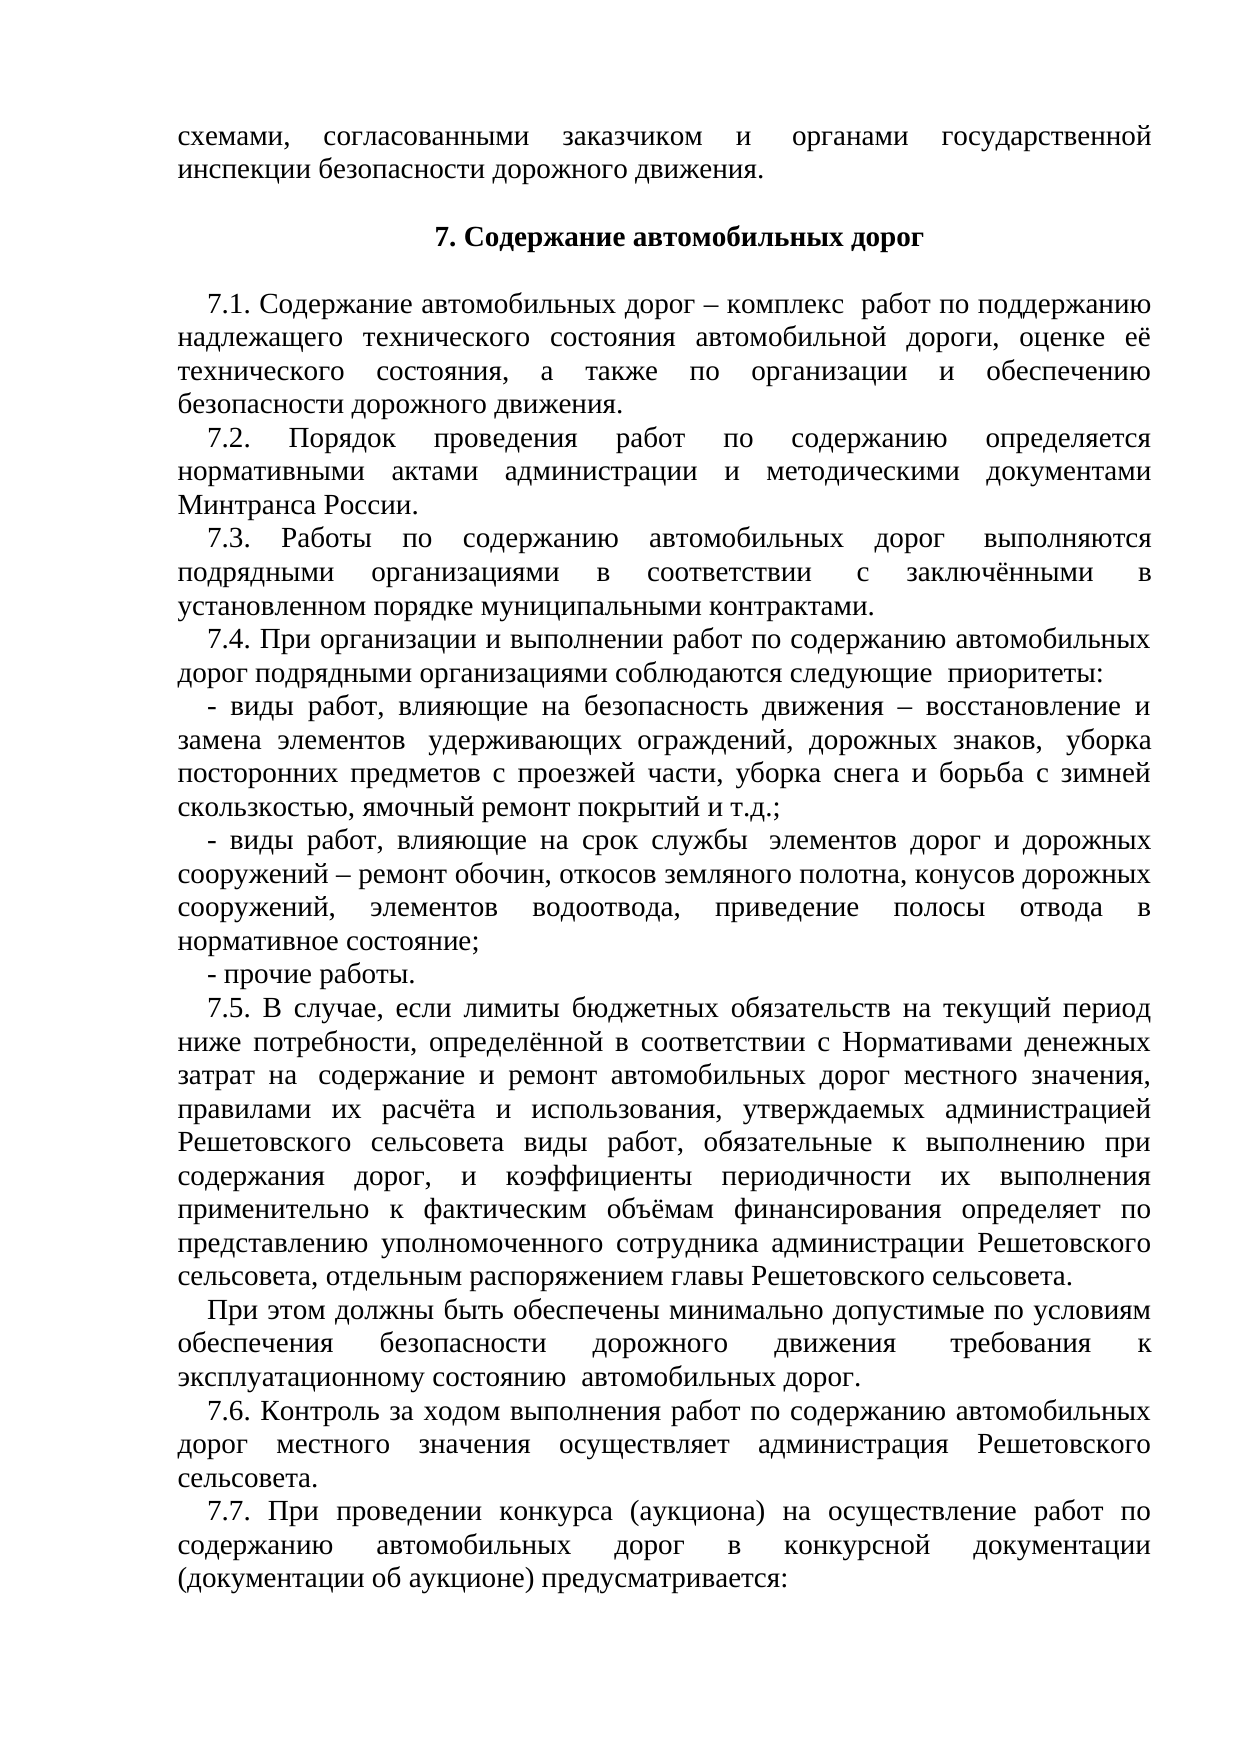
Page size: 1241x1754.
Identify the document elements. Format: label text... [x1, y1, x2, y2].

text При этом должны быть обеспечены минимально допустимые по условиям обеспечения безопасности дорожного движения требования к эксплуатационному состоянию автомобильных дорог. [177, 1292, 1152, 1393]
text 7.3. Работы по содержанию автомобильных дорог выполняются подрядными организациями в соответствии с заключёнными в установленном порядке муниципальными контрактами. [177, 521, 1152, 621]
text 7.1. Содержание автомобильных дорог – комплекс работ по поддержанию надлежащего технического состояния автомобильной дороги, оценке её технического состояния, а также по организации и обеспечению безопасности дорожного движения. [177, 286, 1152, 420]
text - виды работ, влияющие на срок службы элементов дорог и дорожных сооружений – ремонт обочин, откосов земляного полотна, конусов дорожных сооружений, элементов водоотвода, приведение полосы отвода в нормативное состояние; [177, 822, 1152, 957]
text 7.7. При проведении конкурса (аукциона) на осуществление работ по содержанию автомобильных дорог в конкурсной документации (документации об аукционе) предусматривается: [177, 1493, 1152, 1594]
text - виды работ, влияющие на безопасность движения – восстановление и замена элементов удерживающих ограждений, дорожных знаков, уборка посторонних предметов с проезжей части, уборка снега и борьба с зимней скользкостью, ямочный ремонт покрытий и т.д.; [177, 688, 1152, 822]
text - прочие работы. [177, 957, 1152, 990]
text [177, 118, 1152, 185]
text 7. Содержание автомобильных дорог [177, 219, 1152, 252]
text 7.5. В случае, если лимиты бюджетных обязательств на текущий период ниже потребности, определённой в соответствии с Нормативами денежных затрат на содержание и ремонт автомобильных дорог местного значения, правилами их расчёта и использования, утверждаемых администрацией Решетовского сельсовета виды работ, обязательные к выполнению при содержания дорог, и коэффициенты периодичности их выполнения применительно к фактическим объёмам финансирования определяет по представлению уполномоченного сотрудника администрации Решетовского сельсовета, отдельным распоряжением главы Решетовского сельсовета. [177, 990, 1152, 1292]
text 7.2. Порядок проведения работ по содержанию определяется нормативными актами администрации и методическими документами Минтранса России. [177, 420, 1152, 521]
text 7.4. При организации и выполнении работ по содержанию автомобильных дорог подрядными организациями соблюдаются следующие приоритеты: [177, 621, 1152, 688]
text 7.6. Контроль за ходом выполнения работ по содержанию автомобильных дорог местного значения осуществляет администрация Решетовского сельсовета. [177, 1393, 1152, 1493]
